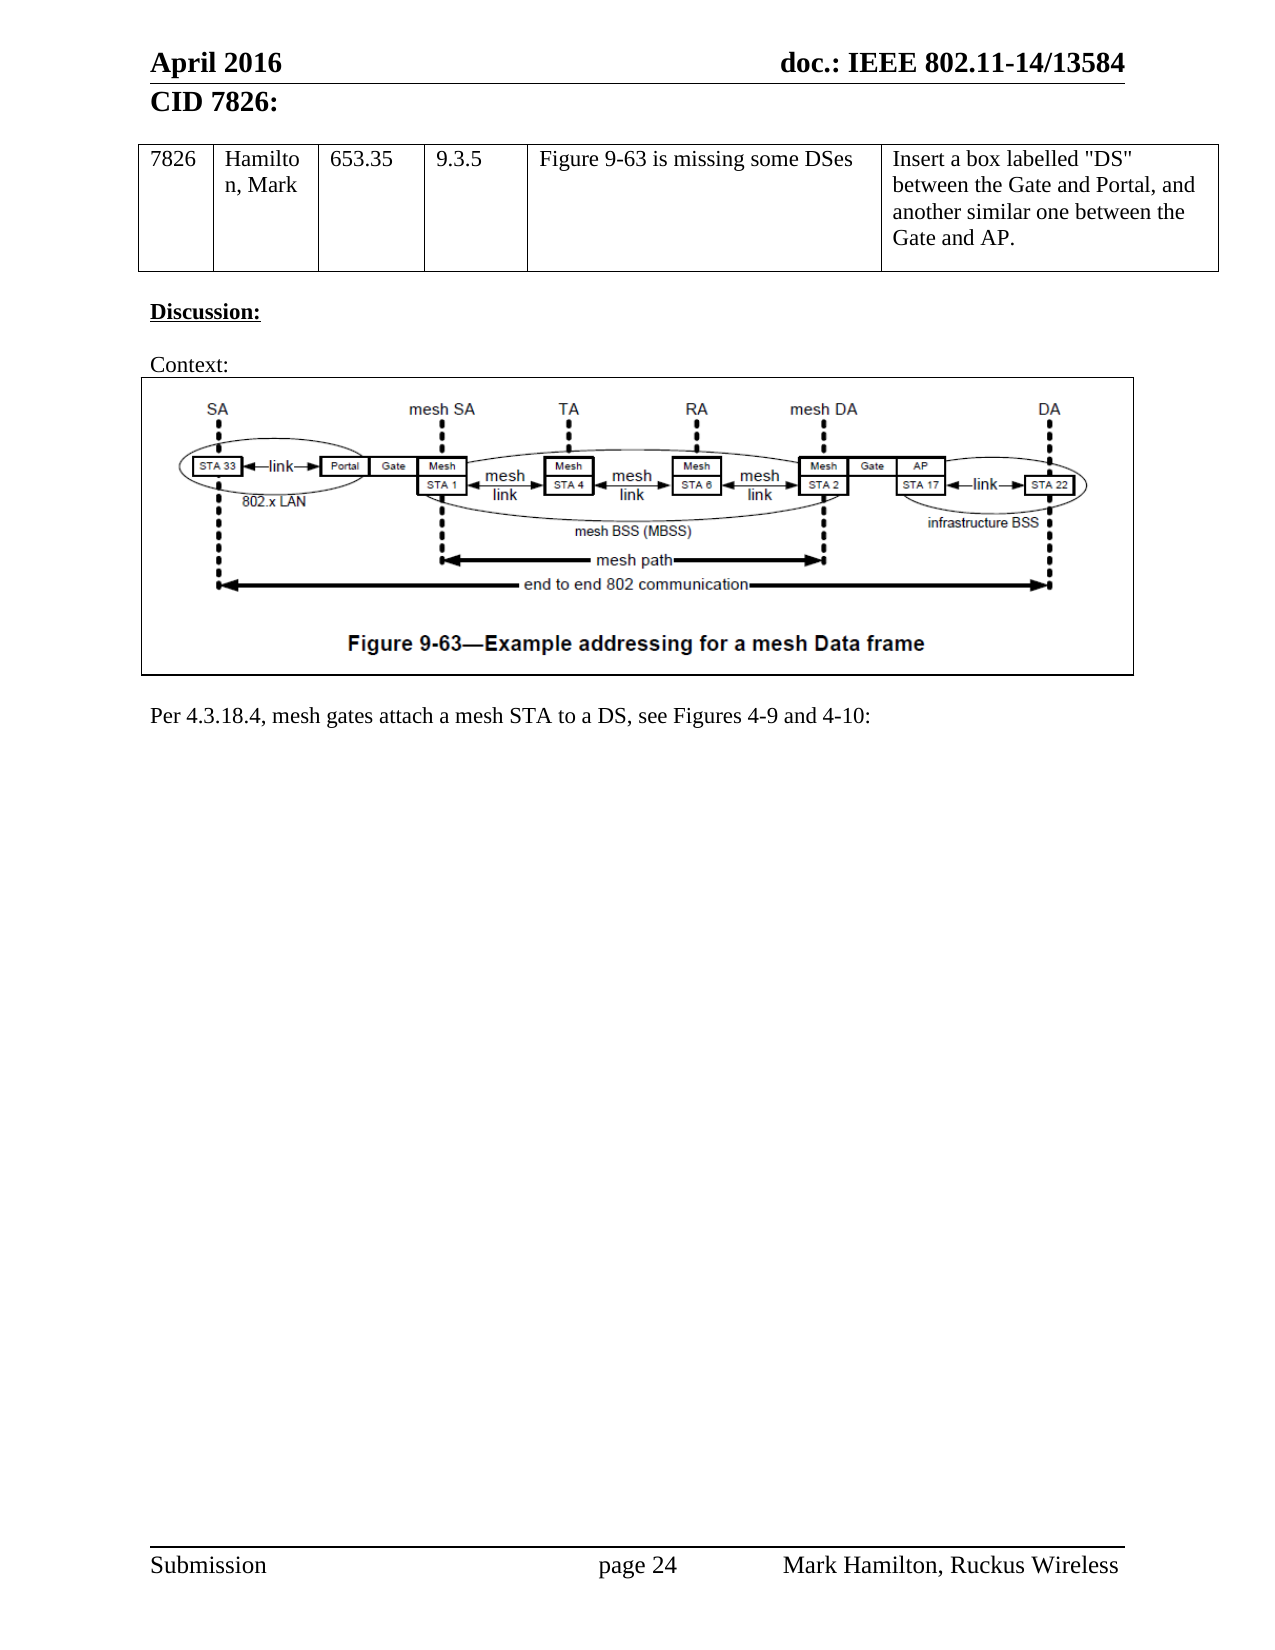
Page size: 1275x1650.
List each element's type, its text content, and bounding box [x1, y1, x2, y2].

table_header 9.3.5 [425, 145, 527, 271]
text Discussion: [150, 298, 1125, 324]
table_header 7826 [139, 145, 213, 271]
table_header Hamilton, Mark [214, 145, 318, 271]
picture [150, 380, 1125, 673]
table_header 653.35 [319, 145, 424, 271]
table_header Insert a box labelled "DS" between the Gate and Portal, and another similar one between the Gate and AP. [882, 145, 1218, 271]
text Context: [150, 351, 1125, 377]
text CID 7826: [150, 84, 1125, 118]
table_header Figure 9-63 is missing some DSes [528, 145, 881, 271]
text Per 4.3.18.4, mesh gates attach a mesh STA to a DS, see Figures 4-9 and 4-10: [150, 702, 1125, 728]
